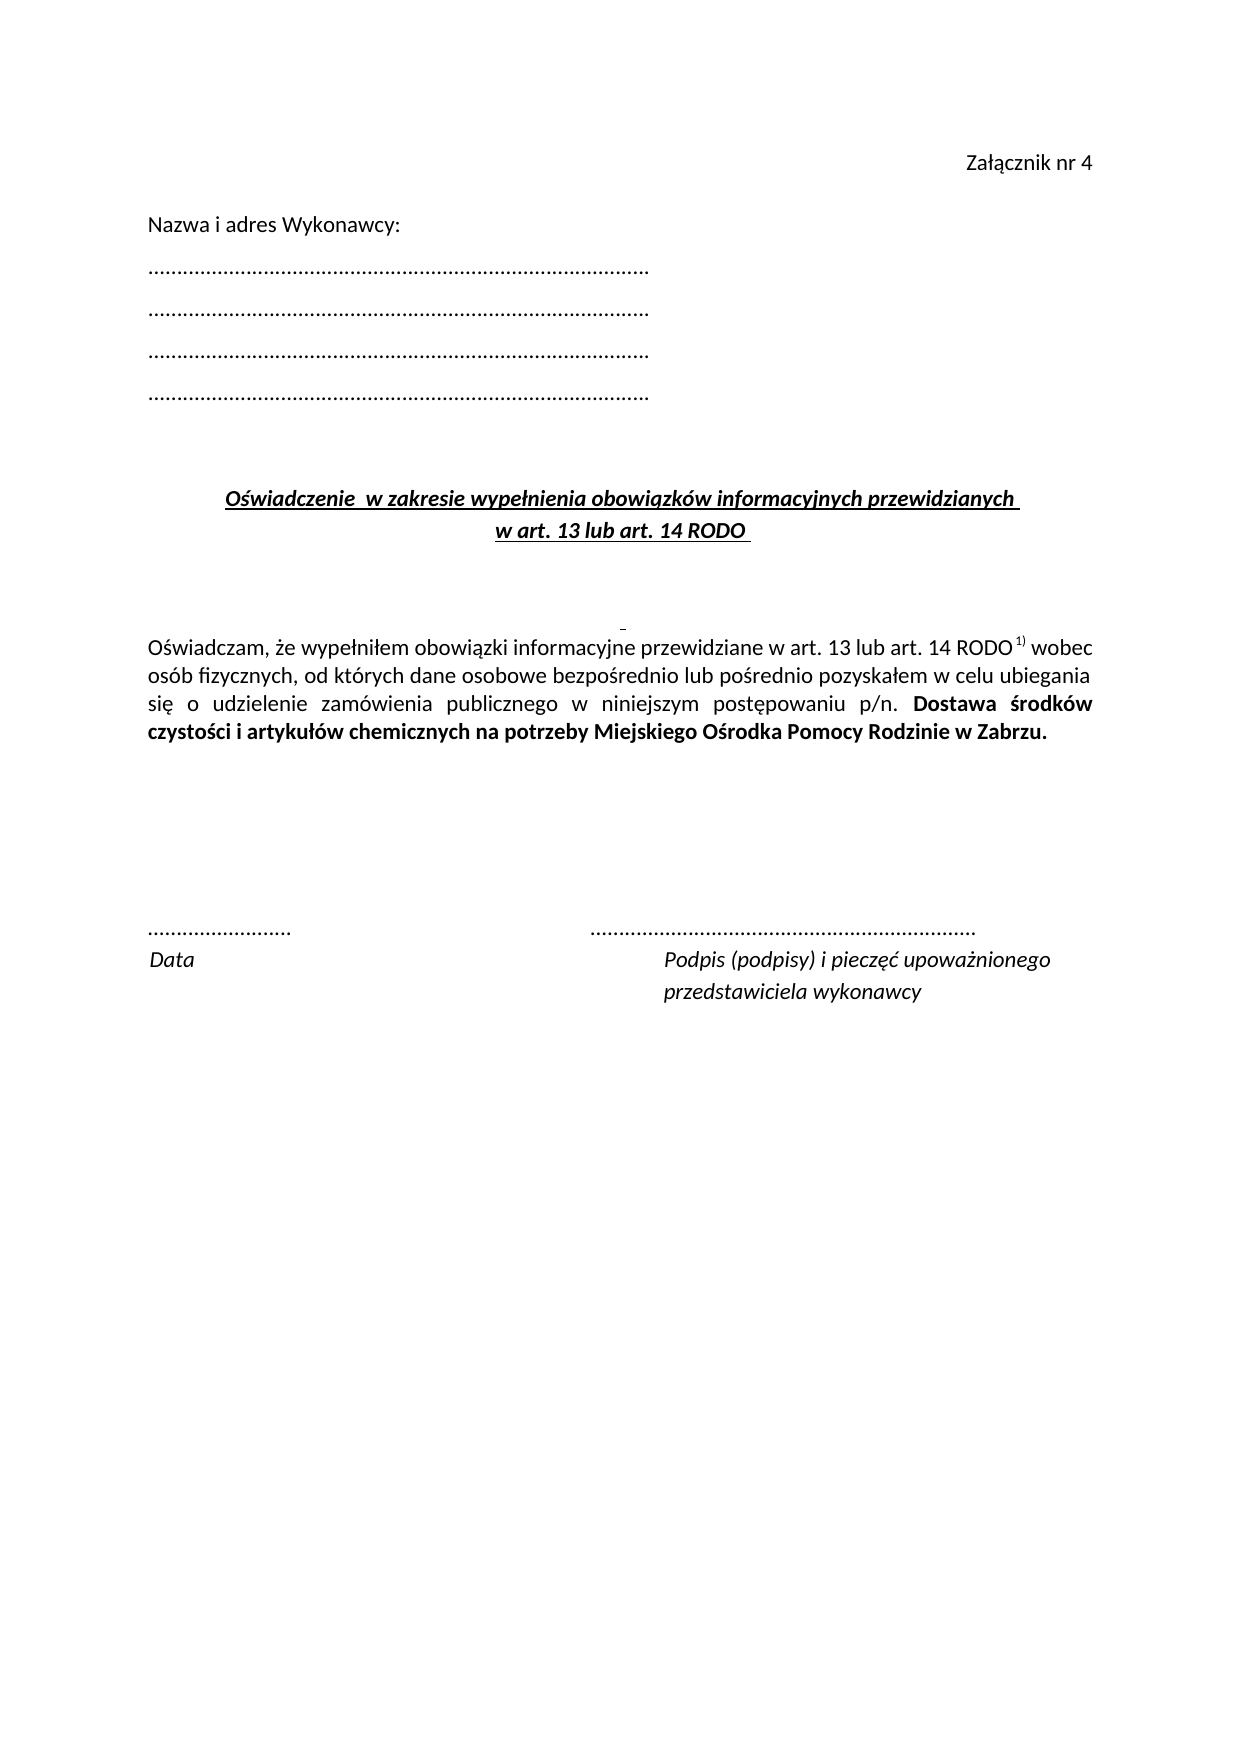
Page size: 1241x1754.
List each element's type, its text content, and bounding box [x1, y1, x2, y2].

text ....................................................................................... [148, 336, 1093, 364]
text w art. 13 lub art. 14 RODO [148, 516, 1093, 544]
text ......................... ................................................................... [148, 913, 1093, 941]
text Załącznik nr 4 [221, 148, 1093, 176]
text Nazwa i adres Wykonawcy: [148, 210, 1093, 238]
text Oświadczenie w zakresie wypełnienia obowiązków informacyjnych przewidzianych [148, 484, 1093, 512]
text ....................................................................................... [148, 294, 1093, 322]
text ....................................................................................... [148, 378, 1093, 406]
text Data Podpis (podpisy) i pieczęć upoważnionego przedstawiciela wykonawcy [149, 945, 1093, 1005]
text Oświadczam, że wypełniłem obowiązki informacyjne przewidziane w art. 13 lub art. 14 RODO1) wobec osób fizycznych, od których dane osobowe bezpośrednio lub pośrednio pozyskałem w celu ubiegania się o udzielenie zamówienia publicznego w niniejszym postępowaniu p/n. Dostawa środków czystości i artykułów chemicznych na potrzeby Miejskiego Ośrodka Pomocy Rodzinie w Zabrzu. [148, 633, 1093, 745]
text ....................................................................................... [148, 252, 1093, 280]
